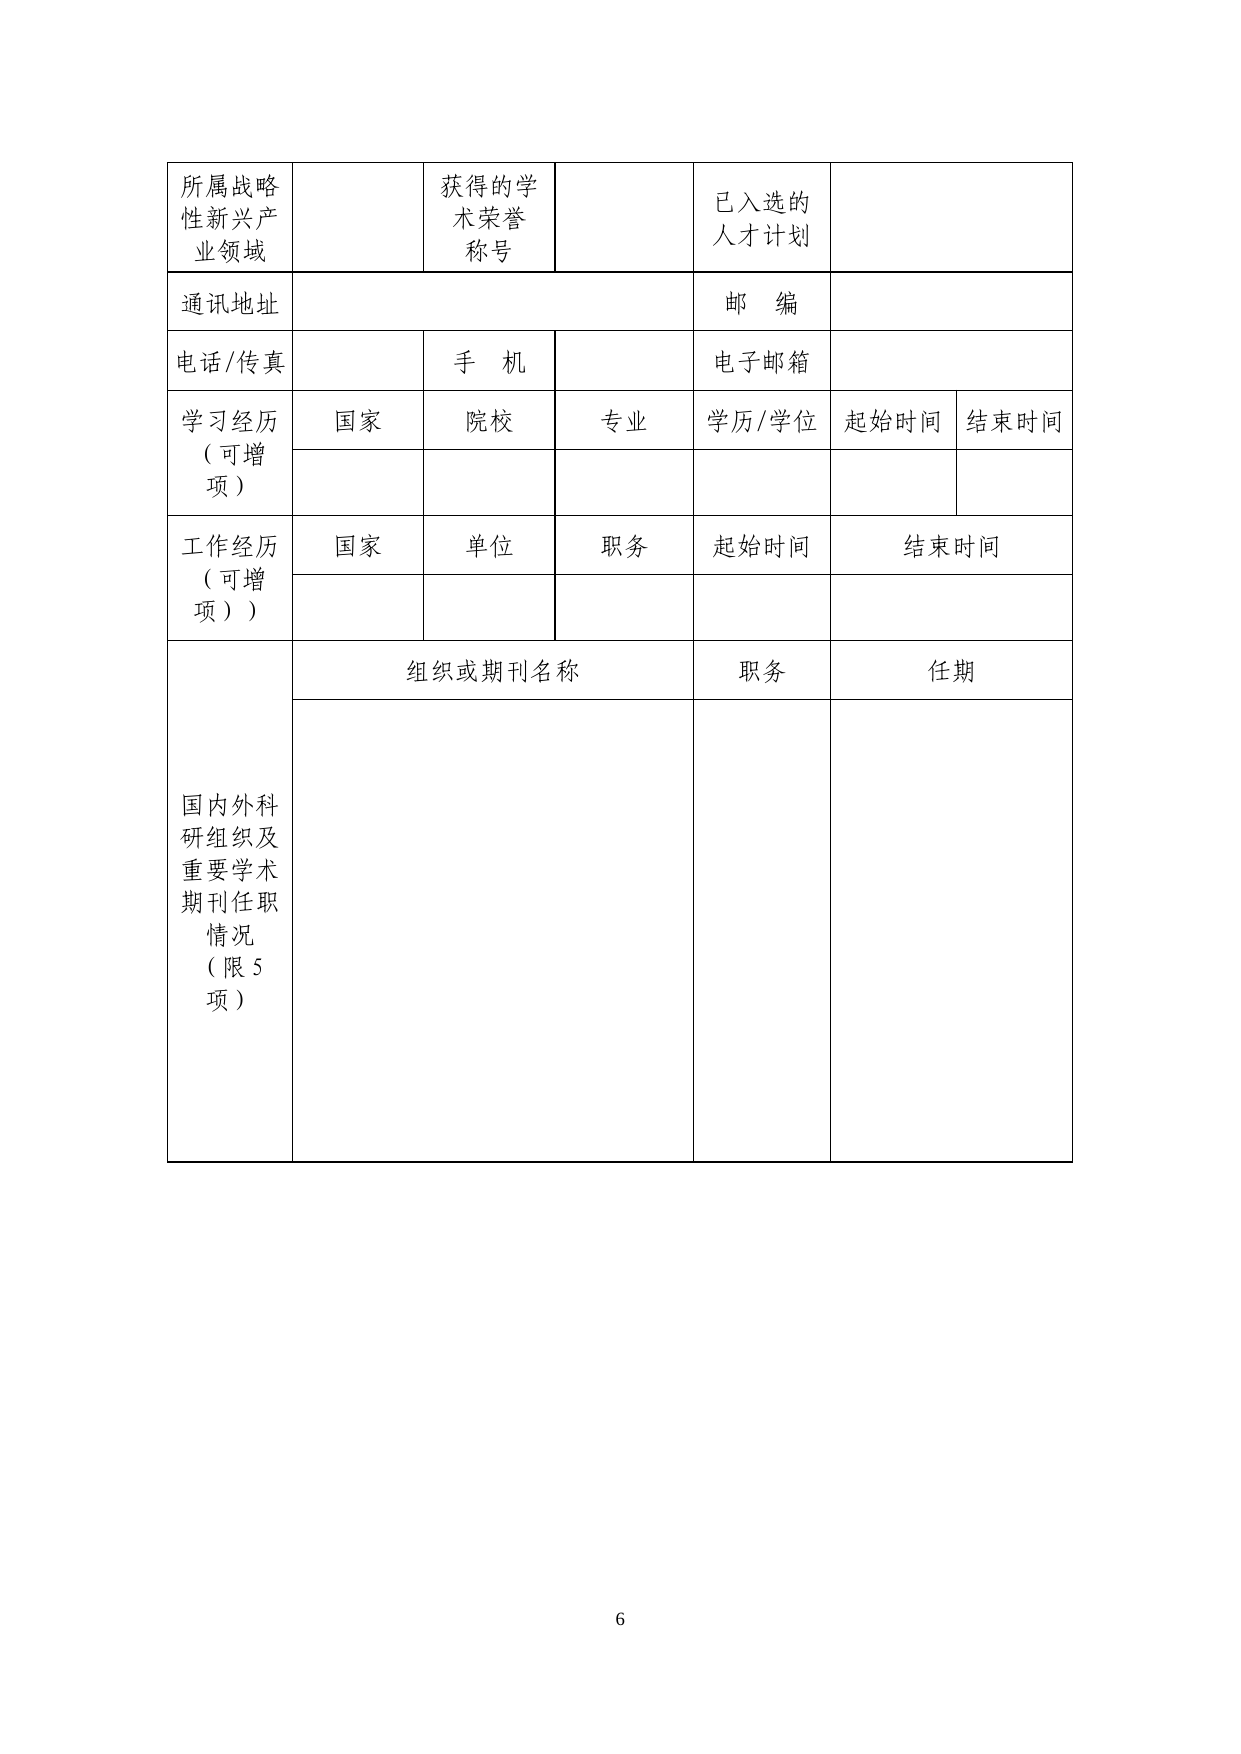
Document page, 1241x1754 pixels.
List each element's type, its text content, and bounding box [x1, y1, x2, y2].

table_cell 通讯地址 [168, 273, 292, 330]
table_cell [831, 575, 1072, 640]
table_cell [957, 450, 1072, 514]
table_cell 组织或期刊名称 [293, 641, 693, 699]
table_cell 获得的学术荣誉 称号 [424, 163, 554, 271]
table_cell [831, 331, 1072, 389]
table_cell 结束时间 [957, 391, 1072, 448]
table_cell 专业 [556, 391, 693, 448]
table_cell [831, 700, 1072, 1161]
table_cell [694, 575, 830, 640]
table_cell [293, 700, 693, 1161]
table_cell 已入选的 人才计划 [694, 163, 830, 271]
table_cell [424, 575, 554, 640]
table_cell [694, 450, 830, 514]
table_cell [293, 331, 423, 389]
table_cell 单位 [424, 516, 554, 574]
table_cell 起始时间 [831, 391, 956, 448]
table_cell 起始时间 [694, 516, 830, 574]
table_cell 手 机 [424, 331, 554, 389]
table_cell [556, 331, 693, 389]
table_cell 任期 [831, 641, 1072, 699]
table_cell 国内外科研组织及重要学术期刊任职情况 （限5项） [168, 641, 292, 1161]
table_cell 学习经历 （可增项） [168, 391, 292, 514]
table_cell [556, 575, 693, 640]
table_cell 结束时间 [831, 516, 1072, 574]
table_cell [831, 163, 1072, 271]
table_cell [694, 700, 830, 1161]
table_cell [293, 450, 423, 514]
table_cell 电子邮箱 [694, 331, 830, 389]
table_cell [556, 450, 693, 514]
table_cell [293, 575, 423, 640]
table_cell 工作经历 （可增项）） [168, 516, 292, 640]
table_cell 院校 [424, 391, 554, 448]
table_cell [424, 450, 554, 514]
table_cell 职务 [694, 641, 830, 699]
table_cell 所属战略性新兴产业领域 [168, 163, 292, 271]
table_cell [293, 273, 693, 330]
table_cell 邮 编 [694, 273, 830, 330]
table_cell [831, 450, 956, 514]
table_cell [831, 273, 1072, 330]
table_cell [556, 163, 693, 271]
table_cell 职务 [556, 516, 693, 574]
table_cell 电话/传真 [168, 331, 292, 389]
table_cell 国家 [293, 516, 423, 574]
table_cell [293, 163, 423, 271]
table_cell 国家 [293, 391, 423, 448]
table_cell 学历/学位 [694, 391, 830, 448]
